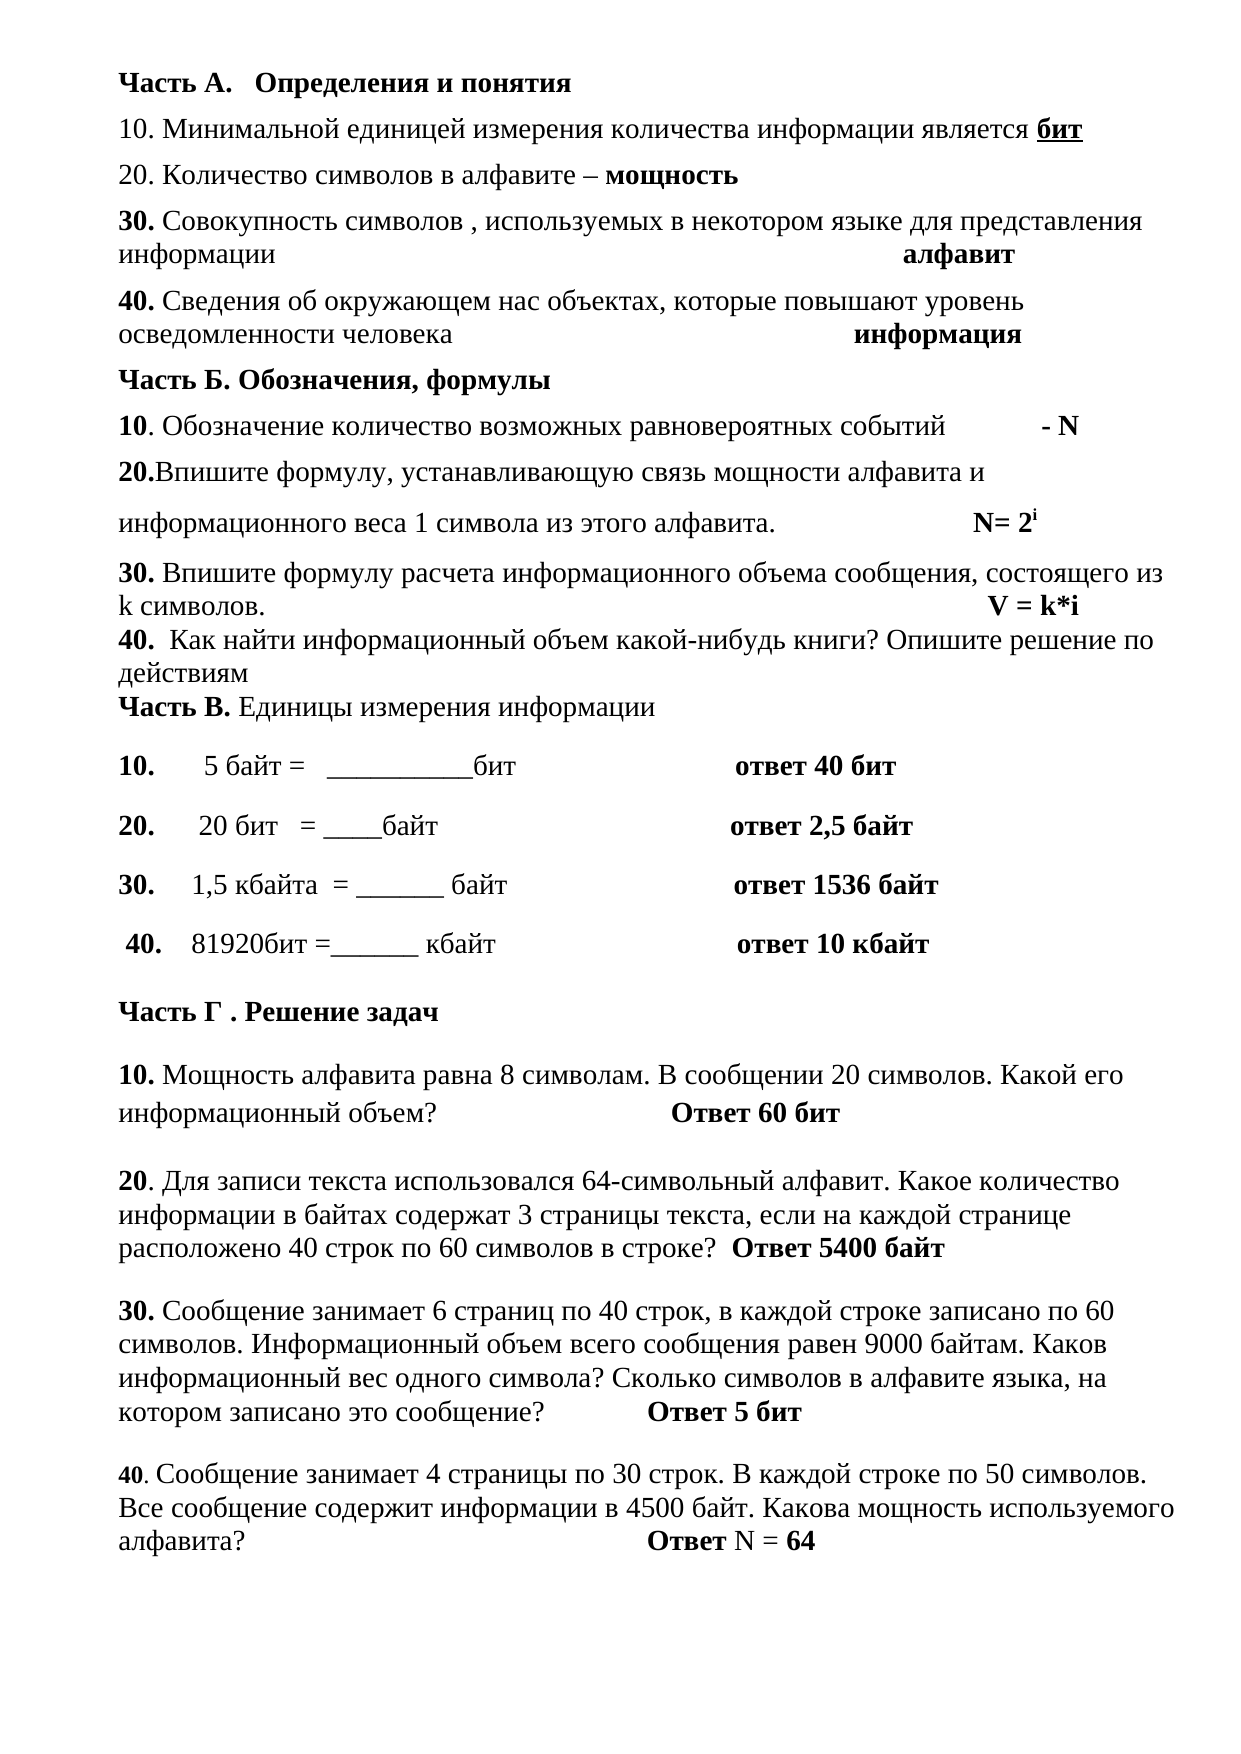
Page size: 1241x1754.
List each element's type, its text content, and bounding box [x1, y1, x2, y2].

text Часть Г . Решение задач [118, 994, 1181, 1028]
text 30. Впишите формулу расчета информационного объема сообщения, состоящего из k символов. V = k*i [118, 555, 1181, 622]
text 40. Сообщение занимает 4 страницы по 30 строк. В каждой строке по 50 символов. Все сообщение содержит информации в 4500 байт. Какова мощность используемого алфавита? Ответ N = 64 [118, 1456, 1181, 1557]
text 20. Количество символов в алфавите – мощность [118, 157, 1181, 191]
text 10. 5 байт = __________бит ответ 40 бит [118, 748, 1181, 782]
text Часть В. Единицы измерения информации [118, 689, 1181, 723]
text 40. Как найти информационный объем какой-нибудь книги? Опишите решение по действиям [118, 622, 1181, 689]
text 40. 81920бит =______ кбайт ответ 10 кбайт [118, 927, 1181, 960]
text 30. Совокупность символов , используемых в некотором языке для представления информации алфавит [118, 203, 1181, 270]
text 20.Впишите формулу, устанавливающую связь мощности алфавита и информационного веса 1 символа из этого алфавита. N= 2i [118, 454, 1181, 538]
text 10. Минимальной единицей измерения количества информации является бит [118, 111, 1181, 144]
text 40. Сведения об окружающем нас объектах, которые повышают уровень осведомленности человека информация [118, 283, 1181, 350]
text 30. Сообщение занимает 6 страниц по 40 строк, в каждой строке записано по 60 символов. Информационный объем всего сообщения равен 9000 байтам. Каков информационный вес одного символа? Сколько символов в алфавите языка, на котором записано это сообщение? Ответ 5 бит [118, 1293, 1181, 1427]
text 10. Мощность алфавита равна 8 символам. В сообщении 20 символов. Какой его информационный объем? Ответ 60 бит [118, 1057, 1181, 1129]
text 20. Для записи текста использовался 64-символьный алфавит. Какое количество информации в байтах содержат 3 страницы текста, если на каждой странице расположено 40 строк по 60 символов в строке? Ответ 5400 байт [118, 1163, 1181, 1264]
text Часть А. Определения и понятия [118, 65, 1181, 98]
text 10. Обозначение количество возможных равновероятных событий - N [118, 408, 1181, 442]
text 30. 1,5 кбайта = ______ байт ответ 1536 байт [118, 867, 1181, 901]
text 20. 20 бит = ____байт ответ 2,5 байт [118, 808, 1181, 841]
text Часть Б. Обозначения, формулы [118, 362, 1181, 396]
